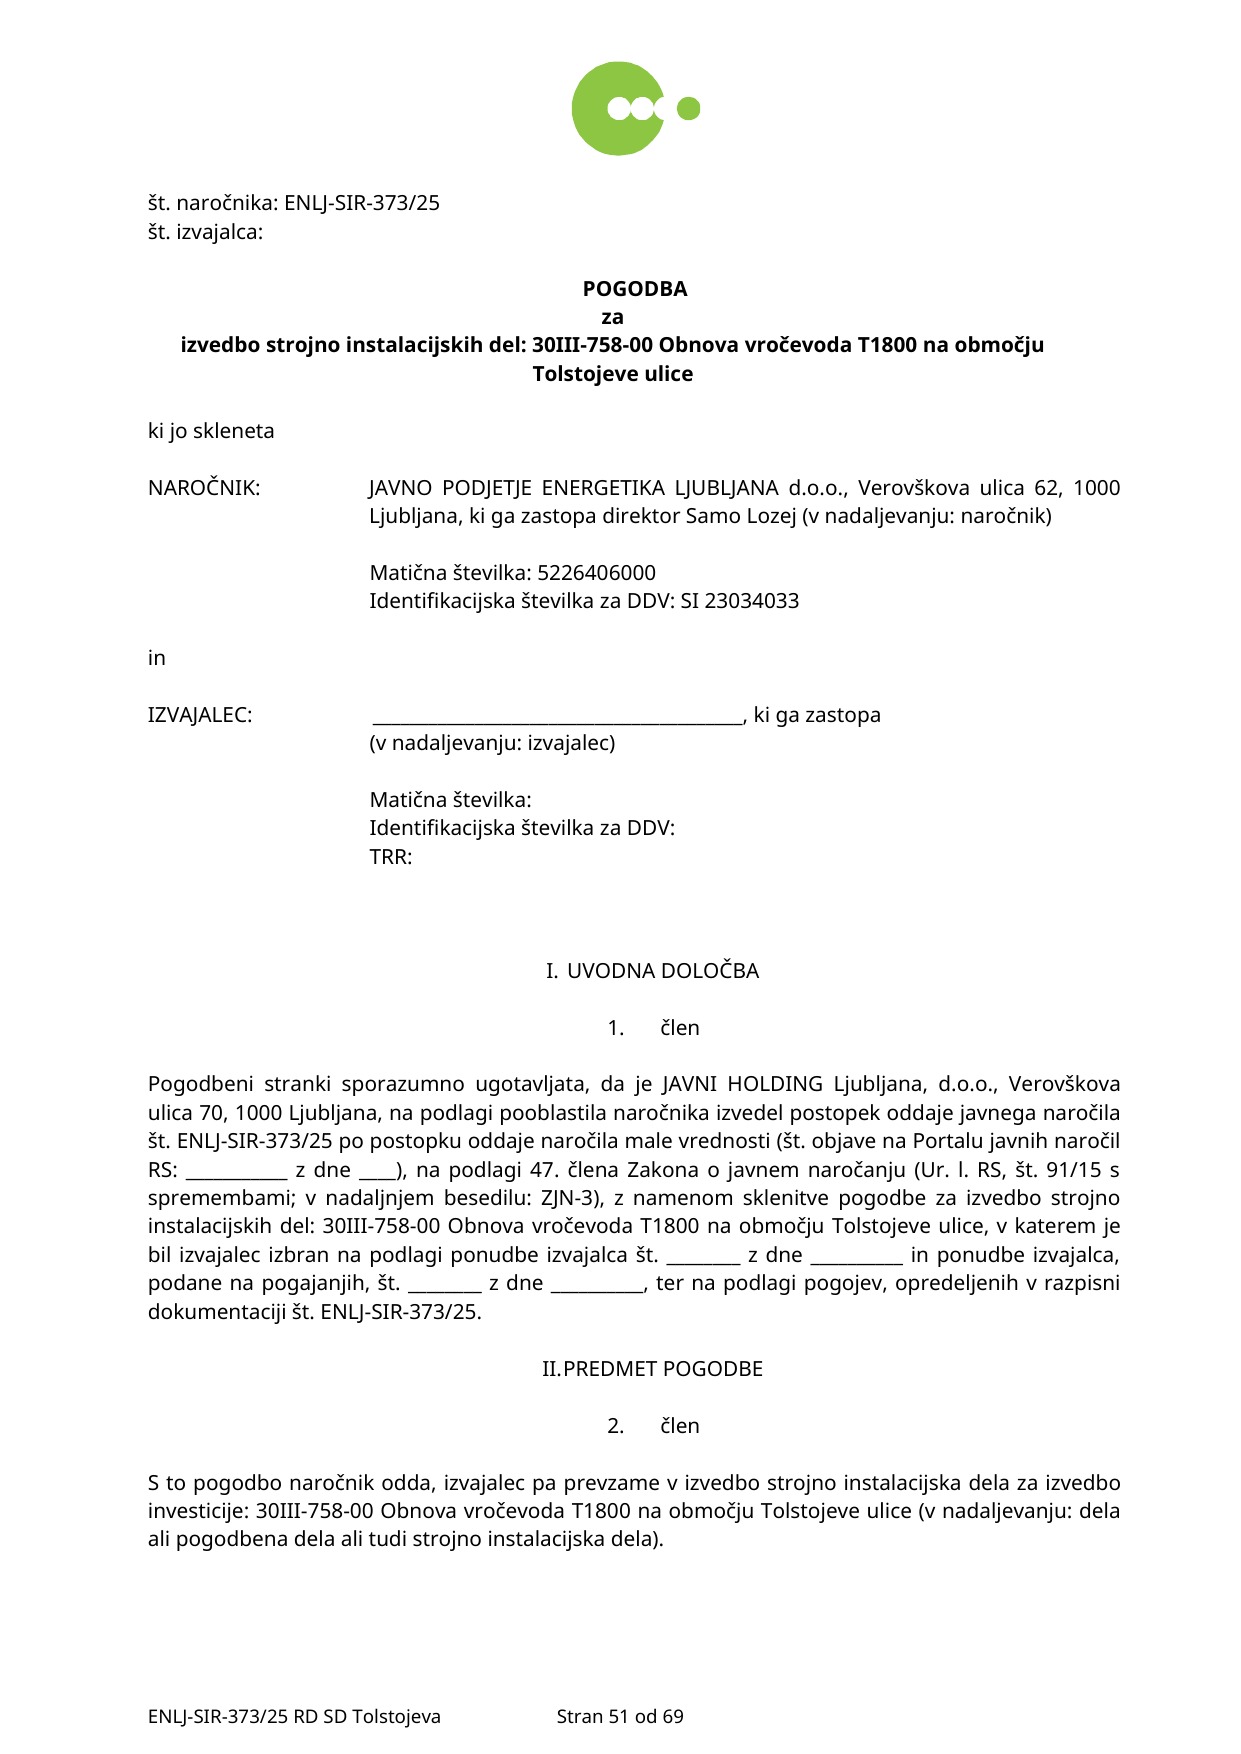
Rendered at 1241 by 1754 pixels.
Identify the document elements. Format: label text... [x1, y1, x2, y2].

list UVODNA DOLOČBA [183, 956, 1122, 984]
text ki jo skleneta [148, 416, 1122, 444]
text št. izvajalca: [148, 217, 1122, 245]
text TRR: [148, 842, 1122, 870]
list člen [185, 1013, 1122, 1041]
list PREDMET POGODBE [183, 1354, 1122, 1382]
text Identifikacijska številka za DDV: [148, 813, 1122, 842]
text POGODBA [148, 274, 1122, 302]
text Matična številka: 5226406000 [148, 558, 1122, 586]
text Identifikacijska številka za DDV: SI 23034033 [148, 586, 1122, 615]
text Matična številka: [148, 785, 1122, 813]
text NAROČNIK: JAVNO PODJETJE ENERGETIKA LJUBLJANA d.o.o., Verovškova ulica 62, 1000 Ljubljana, ki ga zastopa direktor Samo Lozej (v nadaljevanju: naročnik) [148, 473, 1122, 529]
text IZVAJALEC: ________________________________________, ki ga zastopa [148, 700, 1122, 728]
text izvedbo strojno instalacijskih del: 30III-758-00 Obnova vročevoda T1800 na območju Tolstojeve ulice [148, 331, 1078, 387]
text S to pogodbo naročnik odda, izvajalec pa prevzame v izvedbo strojno instalacijska dela za izvedbo investicije: 30III-758-00 Obnova vročevoda T1800 na območju Tolstojeve ulice (v nadaljevanju: dela ali pogodbena dela ali tudi strojno instalacijska dela). [148, 1468, 1122, 1553]
text (v nadaljevanju: izvajalec) [148, 728, 1122, 757]
text in [148, 643, 1122, 671]
list člen [185, 1411, 1122, 1439]
text Pogodbeni stranki sporazumno ugotavljata, da je JAVNI HOLDING Ljubljana, d.o.o., Verovškova ulica 70, 1000 Ljubljana, na podlagi pooblastila naročnika izvedel postopek oddaje javnega naročila št. ENLJ-SIR-373/25 po postopku oddaje naročila male vrednosti (št. objave na Portalu javnih naročil RS: ___________ z dne ____), na podlagi 47. člena Zakona o javnem naročanju (Ur. l. RS, št. 91/15 s spremembami; v nadaljnjem besedilu: ZJN-3), z namenom sklenitve pogodbe za izvedbo strojno instalacijskih del: 30III-758-00 Obnova vročevoda T1800 na območju Tolstojeve ulice, v katerem je bil izvajalec izbran na podlagi ponudbe izvajalca št. ________ z dne __________ in ponudbe izvajalca, podane na pogajanjih, št. ________ z dne __________, ter na podlagi pogojev, opredeljenih v razpisni dokumentaciji št. ENLJ-SIR-373/25. [148, 1069, 1122, 1325]
text za [148, 302, 1078, 331]
text št. naročnika: ENLJ-SIR-373/25 [148, 188, 1122, 217]
